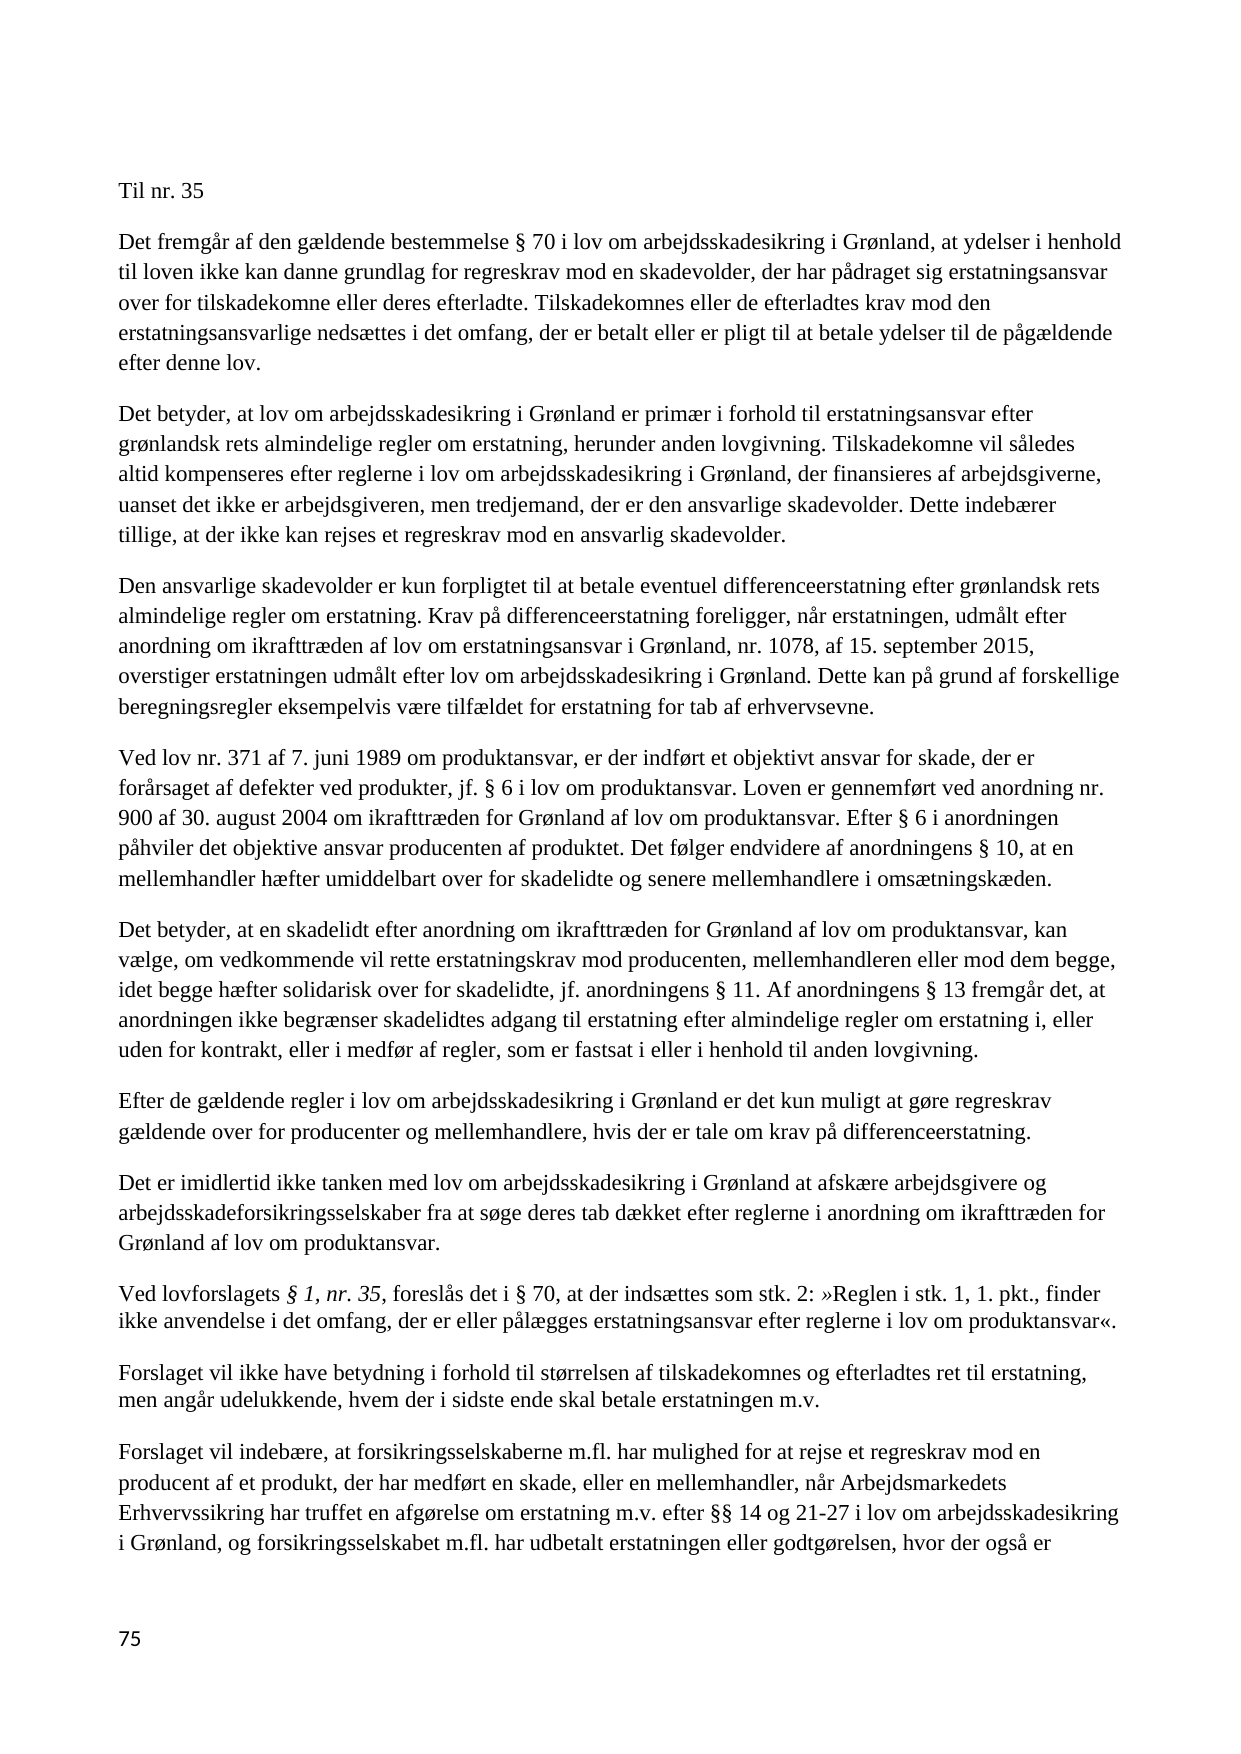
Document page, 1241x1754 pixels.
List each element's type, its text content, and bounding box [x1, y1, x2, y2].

text Det fremgår af den gældende bestemmelse § 70 i lov om arbejdsskadesikring i Grønland, at ydelser i henhold til loven ikke kan danne grundlag for regreskrav mod en skadevolder, der har pådraget sig erstatningsansvar over for tilskadekomne eller deres efterladte. Tilskadekomnes eller de efterladtes krav mod den erstatningsansvarlige nedsættes i det omfang, der er betalt eller er pligt til at betale ydelser til de pågældende efter denne lov. [118, 228, 1122, 375]
text Ved lovforslagets § 1, nr. 35, foreslås det i § 70, at der indsættes som stk. 2: »Reglen i stk. 1, 1. pkt., finder ikke anvendelse i det omfang, der er eller pålægges erstatningsansvar efter reglerne i lov om produktansvar«. [118, 1280, 1122, 1333]
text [118, 1438, 1122, 1555]
text Det betyder, at en skadelidt efter anordning om ikrafttræden for Grønland af lov om produktansvar, kan vælge, om vedkommende vil rette erstatningskrav mod producenten, mellemhandleren eller mod dem begge, idet begge hæfter solidarisk over for skadelidte, jf. anordningens § 11. Af anordningens § 13 fremgår det, at anordningen ikke begrænser skadelidtes adgang til erstatning efter almindelige regler om erstatning i, eller uden for kontrakt, eller i medfør af regler, som er fastsat i eller i henhold til anden lovgivning. [118, 916, 1122, 1063]
text Efter de gældende regler i lov om arbejdsskadesikring i Grønland er det kun muligt at gøre regreskrav gældende over for producenter og mellemhandlere, hvis der er tale om krav på differenceerstatning. [118, 1088, 1122, 1144]
text Det betyder, at lov om arbejdsskadesikring i Grønland er primær i forhold til erstatningsansvar efter grønlandsk rets almindelige regler om erstatning, herunder anden lovgivning. Tilskadekomne vil således altid kompenseres efter reglerne i lov om arbejdsskadesikring i Grønland, der finansieres af arbejdsgiverne, uanset det ikke er arbejdsgiveren, men tredjemand, der er den ansvarlige skadevolder. Dette indebærer tillige, at der ikke kan rejses et regreskrav mod en ansvarlig skadevolder. [118, 400, 1122, 547]
text Forslaget vil ikke have betydning i forhold til størrelsen af tilskadekomnes og efterladtes ret til erstatning, men angår udelukkende, hvem der i sidste ende skal betale erstatningen m.v. [118, 1359, 1122, 1412]
text Ved lov nr. 371 af 7. juni 1989 om produktansvar, er der indført et objektivt ansvar for skade, der er forårsaget af defekter ved produkter, jf. § 6 i lov om produktansvar. Loven er gennemført ved anordning nr. 900 af 30. august 2004 om ikrafttræden for Grønland af lov om produktansvar. Efter § 6 i anordningen påhviler det objektive ansvar producenten af produktet. Det følger endvidere af anordningens § 10, at en mellemhandler hæfter umiddelbart over for skadelidte og senere mellemhandlere i omsætningskæden. [118, 744, 1122, 891]
text Den ansvarlige skadevolder er kun forpligtet til at betale eventuel differenceerstatning efter grønlandsk rets almindelige regler om erstatning. Krav på differenceerstatning foreligger, når erstatningen, udmålt efter anordning om ikrafttræden af lov om erstatningsansvar i Grønland, nr. 1078, af 15. september 2015, overstiger erstatningen udmålt efter lov om arbejdsskadesikring i Grønland. Dette kan på grund af forskellige beregningsregler eksempelvis være tilfældet for erstatning for tab af erhvervsevne. [118, 572, 1122, 719]
text Til nr. 35 [118, 177, 1122, 203]
text Det er imidlertid ikke tanken med lov om arbejdsskadesikring i Grønland at afskære arbejdsgivere og arbejdsskadeforsikringsselskaber fra at søge deres tab dækket efter reglerne i anordning om ikrafttræden for Grønland af lov om produktansvar. [118, 1169, 1122, 1256]
